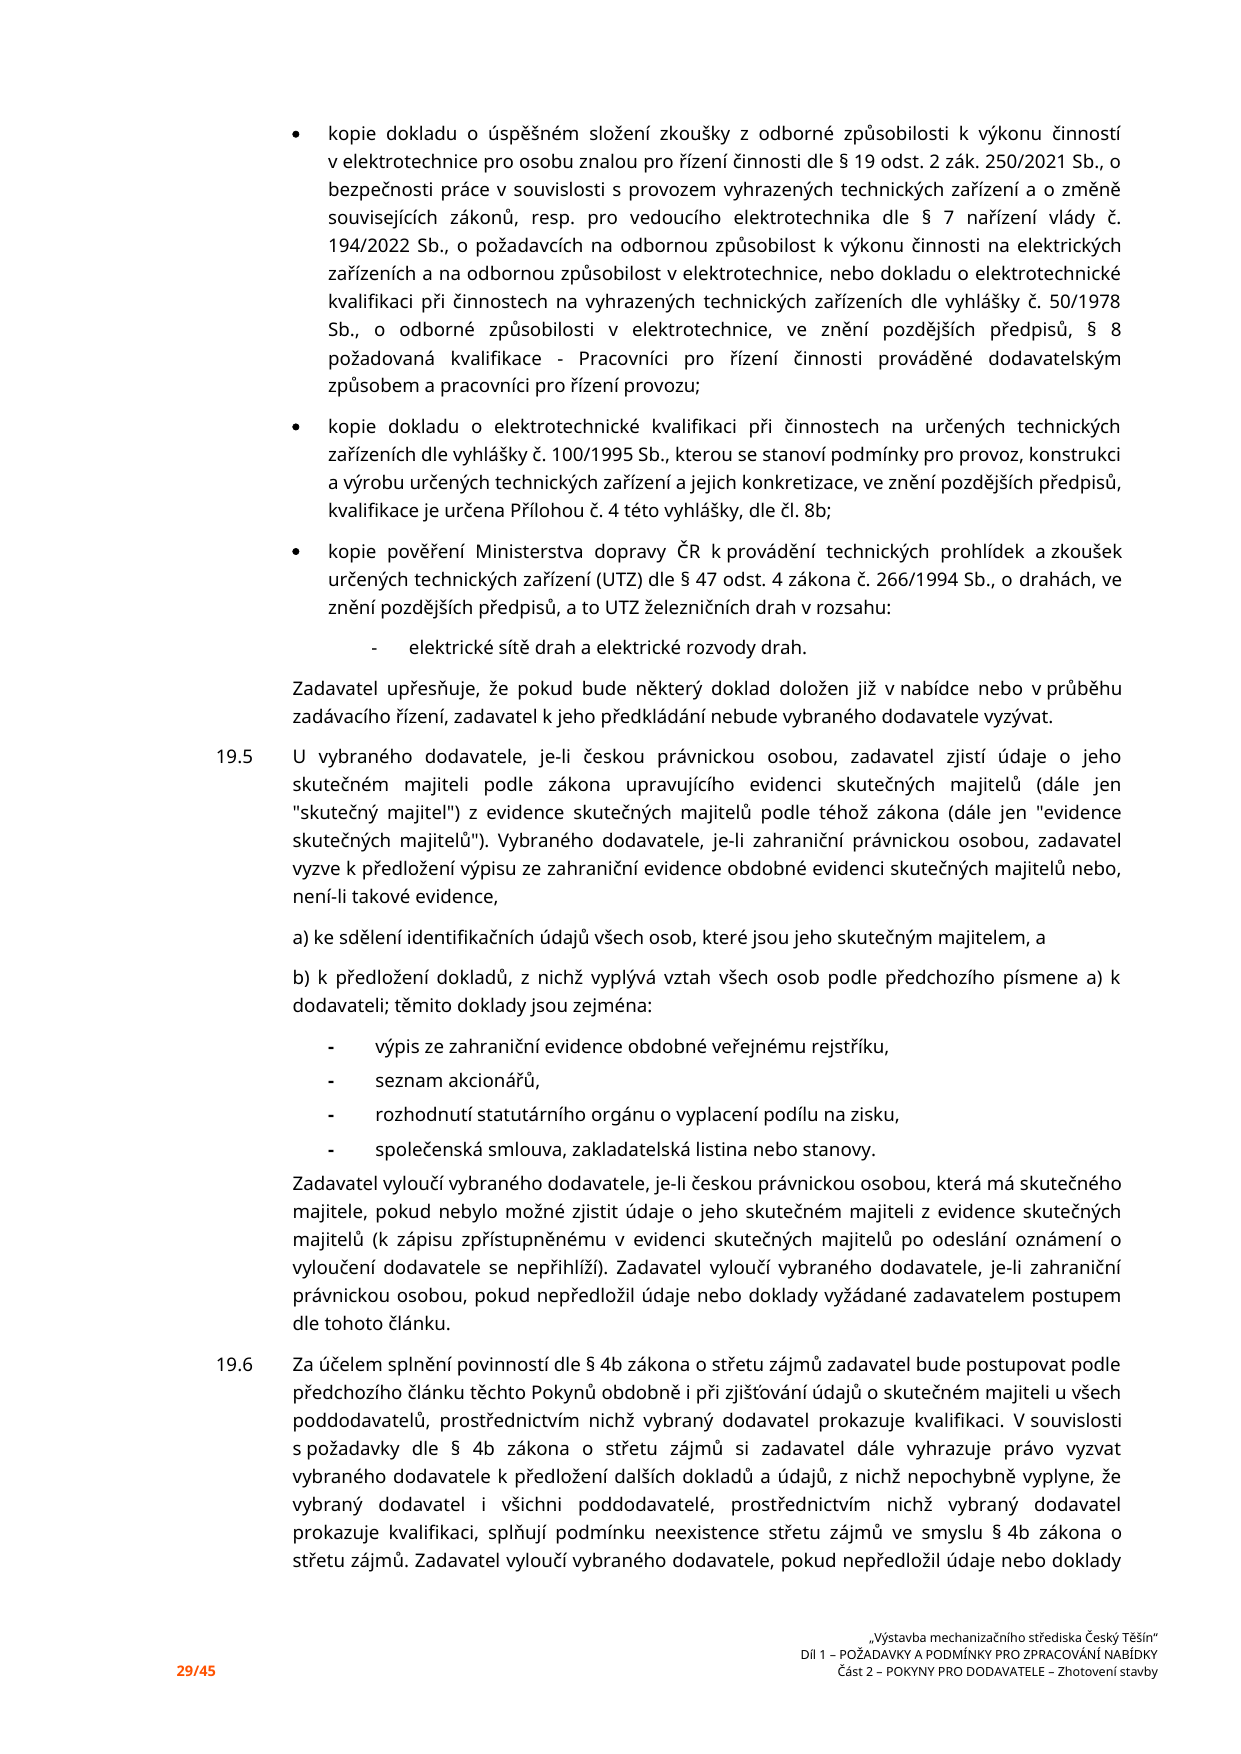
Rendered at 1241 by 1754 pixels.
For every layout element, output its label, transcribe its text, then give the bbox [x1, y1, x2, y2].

text společenská smlouva, zakladatelská listina nebo stanovy. [328, 1136, 1122, 1162]
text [216, 1351, 1122, 1573]
text Zadavatel upřesňuje, že pokud bude některý doklad doložen již v nabídce nebo v průběhu zadávacího řízení, zadavatel k jeho předkládání nebude vybraného dodavatele vyzývat. [292, 675, 1122, 728]
text výpis ze zahraniční evidence obdobné veřejnému rejstříku, [328, 1033, 1122, 1059]
text b) k předložení dokladů, z nichž vyplývá vztah všech osob podle předchozího písmene a) k dodavateli; těmito doklady jsou zejména: [292, 965, 1122, 1018]
text a) ke sdělení identifikačních údajů všech osob, které jsou jeho skutečným majitelem, a [292, 924, 1122, 950]
text seznam akcionářů, [328, 1067, 1122, 1093]
text Zadavatel vyloučí vybraného dodavatele, je-li českou právnickou osobou, která má skutečného majitele, pokud nebylo možné zjistit údaje o jeho skutečném majiteli z evidence skutečných majitelů (k zápisu zpřístupněnému v evidenci skutečných majitelů po odeslání oznámení o vyloučení dodavatele se nepřihlíží). Zadavatel vyloučí vybraného dodavatele, je-li zahraniční právnickou osobou, pokud nepředložil údaje nebo doklady vyžádané zadavatelem postupem dle tohoto článku. [292, 1170, 1122, 1336]
list elektrické sítě drah a elektrické rozvody drah. [371, 634, 1122, 660]
text kopie pověření Ministerstva dopravy ČR k provádění technických prohlídek a zkoušek určených technických zařízení (UTZ) dle § 47 odst. 4 zákona č. 266/1994 Sb., o drahách, ve znění pozdějších předpisů, a to UTZ železničních drah v rozsahu: [292, 538, 1122, 619]
text rozhodnutí statutárního orgánu o vyplacení podílu na zisku, [328, 1102, 1122, 1127]
text kopie dokladu o elektrotechnické kvalifikaci při činnostech na určených technických zařízeních dle vyhlášky č. 100/1995 Sb., kterou se stanoví podmínky pro provoz, konstrukci a výrobu určených technických zařízení a jejich konkretizace, ve znění pozdějších předpisů, kvalifikace je určena Přílohou č. 4 této vyhlášky, dle čl. 8b; [292, 413, 1122, 523]
text U vybraného dodavatele, je-li českou právnickou osobou, zadavatel zjistí údaje o jeho skutečném majiteli podle zákona upravujícího evidenci skutečných majitelů (dále jen "skutečný majitel") z evidence skutečných majitelů podle téhož zákona (dále jen "evidence skutečných majitelů"). Vybraného dodavatele, je-li zahraniční právnickou osobou, zadavatel vyzve k předložení výpisu ze zahraniční evidence obdobné evidenci skutečných majitelů nebo, není-li takové evidence, [216, 743, 1122, 909]
text kopie dokladu o úspěšném složení zkoušky z odborné způsobilosti k výkonu činností v elektrotechnice pro osobu znalou pro řízení činnosti dle § 19 odst. 2 zák. 250/2021 Sb., o bezpečnosti práce v souvislosti s provozem vyhrazených technických zařízení a o změně souvisejících zákonů, resp. pro vedoucího elektrotechnika dle § 7 nařízení vlády č. 194/2022 Sb., o požadavcích na odbornou způsobilost k výkonu činnosti na elektrických zařízeních a na odbornou způsobilost v elektrotechnice, nebo dokladu o elektrotechnické kvalifikaci při činnostech na vyhrazených technických zařízeních dle vyhlášky č. 50/1978 Sb., o odborné způsobilosti v elektrotechnice, ve znění pozdějších předpisů, § 8 požadovaná kvalifikace - Pracovníci pro řízení činnosti prováděné dodavatelským způsobem a pracovníci pro řízení provozu; [292, 121, 1122, 398]
